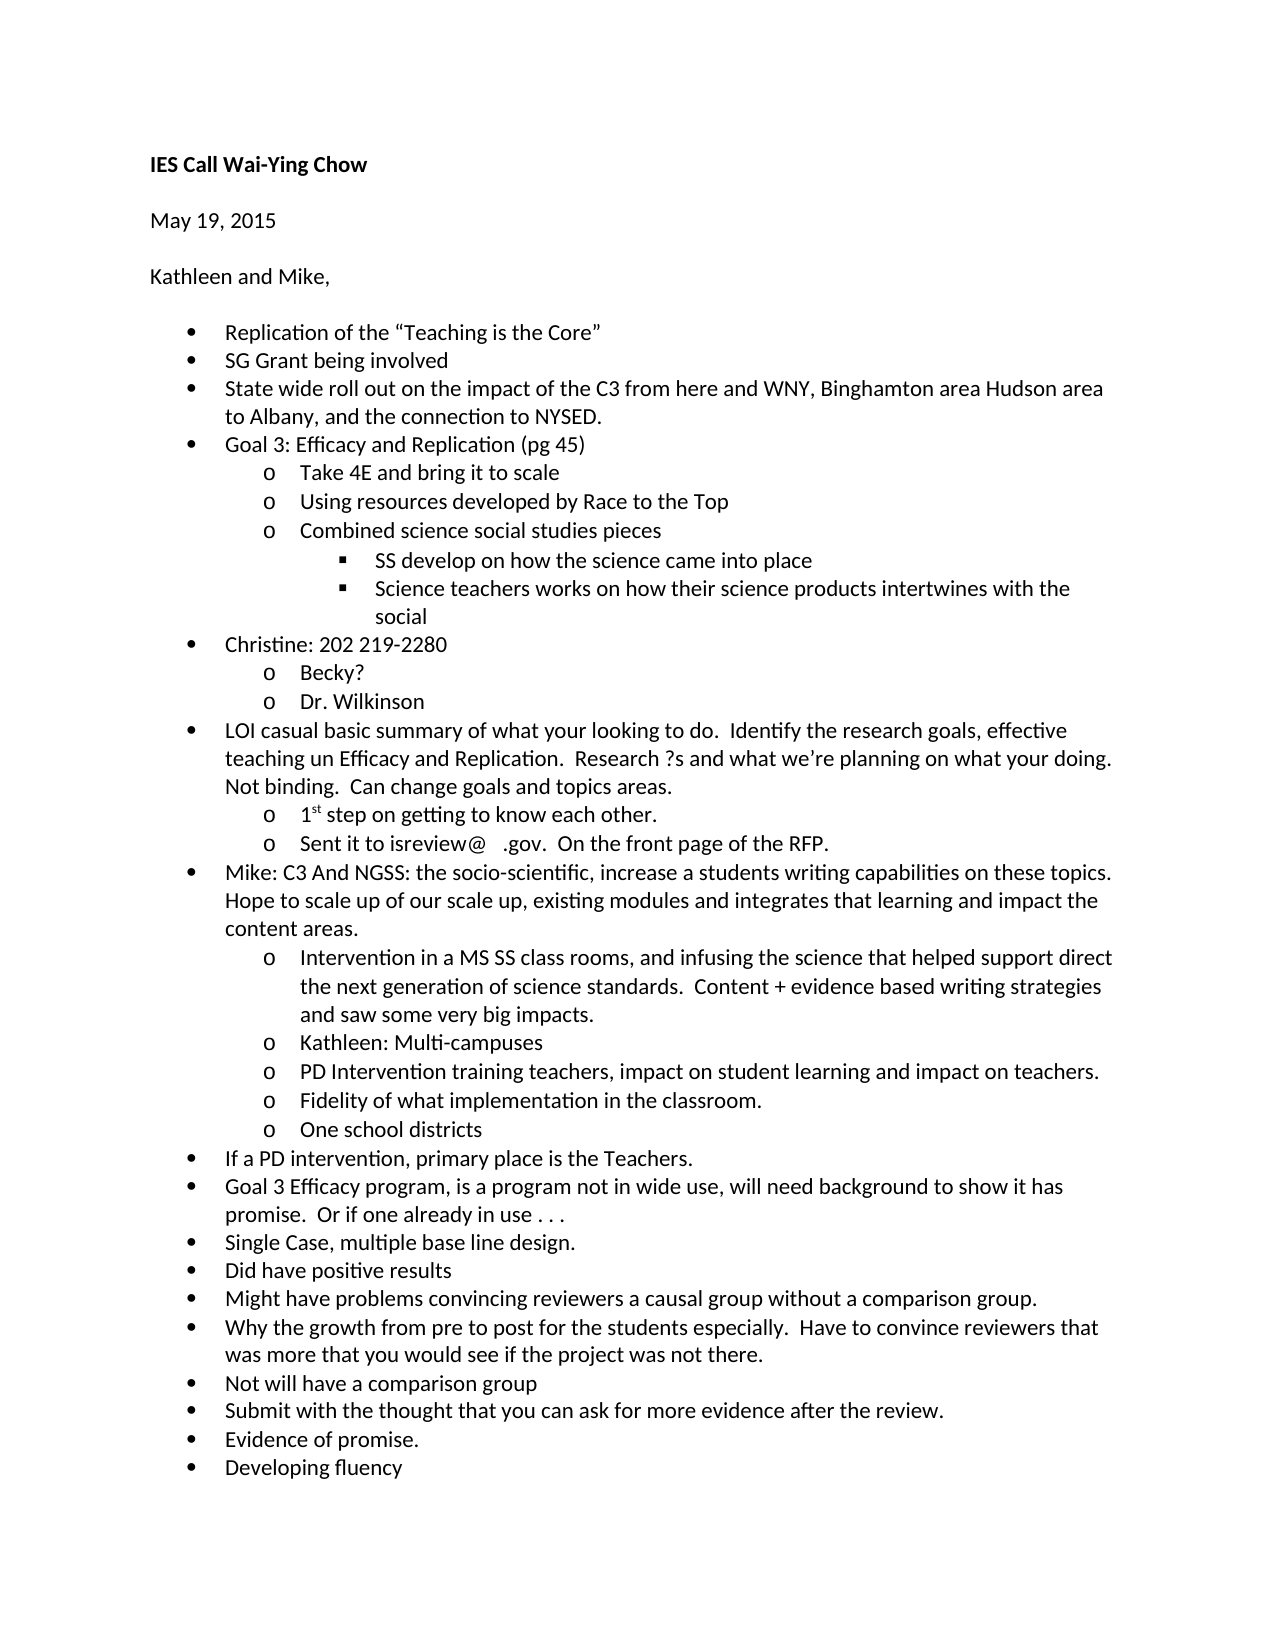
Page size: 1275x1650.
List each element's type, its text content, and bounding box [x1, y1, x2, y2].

list Replication of the “Teaching is the Core” [187, 318, 1125, 346]
text IES Call Wai-Ying Chow [150, 150, 1125, 178]
list Developing fluency [187, 1453, 1125, 1481]
list Take 4E and bring it to scale [262, 458, 1125, 487]
list State wide roll out on the impact of the C3 from here and WNY, Binghamton area Hudson area to Albany, and the connection to NYSED. [187, 374, 1125, 430]
list Science teachers works on how their science products intertwines with the social [337, 574, 1125, 630]
list Christine: 202 219-2280 [187, 630, 1125, 658]
list Mike: C3 And NGSS: the socio-scientific, increase a students writing capabilities on these topics. Hope to scale up of our scale up, existing modules and integrates that learning and impact the content areas. [187, 858, 1125, 943]
text May 19, 2015 [150, 206, 1125, 234]
text Kathleen and Mike, [150, 262, 1125, 290]
list Not will have a comparison group [187, 1369, 1125, 1397]
list Might have problems convincing reviewers a causal group without a comparison group. [187, 1284, 1125, 1313]
list Did have positive results [187, 1257, 1125, 1284]
list If a PD intervention, primary place is the Teachers. [187, 1144, 1125, 1172]
list LOI casual basic summary of what your looking to do. Identify the research goals, effective teaching un Efficacy and Replication. Research ?s and what we’re planning on what your doing. Not binding. Can change goals and topics areas. [187, 716, 1125, 800]
list Using resources developed by Race to the Top [262, 487, 1125, 517]
list SS develop on how the science came into place [337, 546, 1125, 574]
list Fidelity of what implementation in the classroom. [262, 1086, 1125, 1115]
list Intervention in a MS SS class rooms, and infusing the science that helped support direct the next generation of science standards. Content + evidence based writing strategies and saw some very big impacts. [262, 943, 1125, 1028]
list Why the growth from pre to post for the students especially. Have to convince reviewers that was more that you would see if the project was not there. [187, 1313, 1125, 1369]
list Sent it to isreview@ .gov. On the front page of the RFP. [262, 829, 1125, 858]
list Becky? [262, 658, 1125, 687]
list Combined science social studies pieces [262, 517, 1125, 546]
list Dr. Wilkinson [262, 687, 1125, 716]
list One school districts [262, 1115, 1125, 1144]
list Single Case, multiple base line design. [187, 1228, 1125, 1257]
list PD Intervention training teachers, impact on student learning and impact on teachers. [262, 1057, 1125, 1086]
list 1st step on getting to know each other. [262, 800, 1125, 829]
list Kathleen: Multi-campuses [262, 1028, 1125, 1057]
list Goal 3: Efficacy and Replication (pg 45) [187, 430, 1125, 458]
list Submit with the thought that you can ask for more evidence after the review. [187, 1397, 1125, 1425]
list Goal 3 Efficacy program, is a program not in wide use, will need background to show it has promise. Or if one already in use . . . [187, 1172, 1125, 1228]
list Evidence of promise. [187, 1425, 1125, 1453]
list SG Grant being involved [187, 346, 1125, 374]
